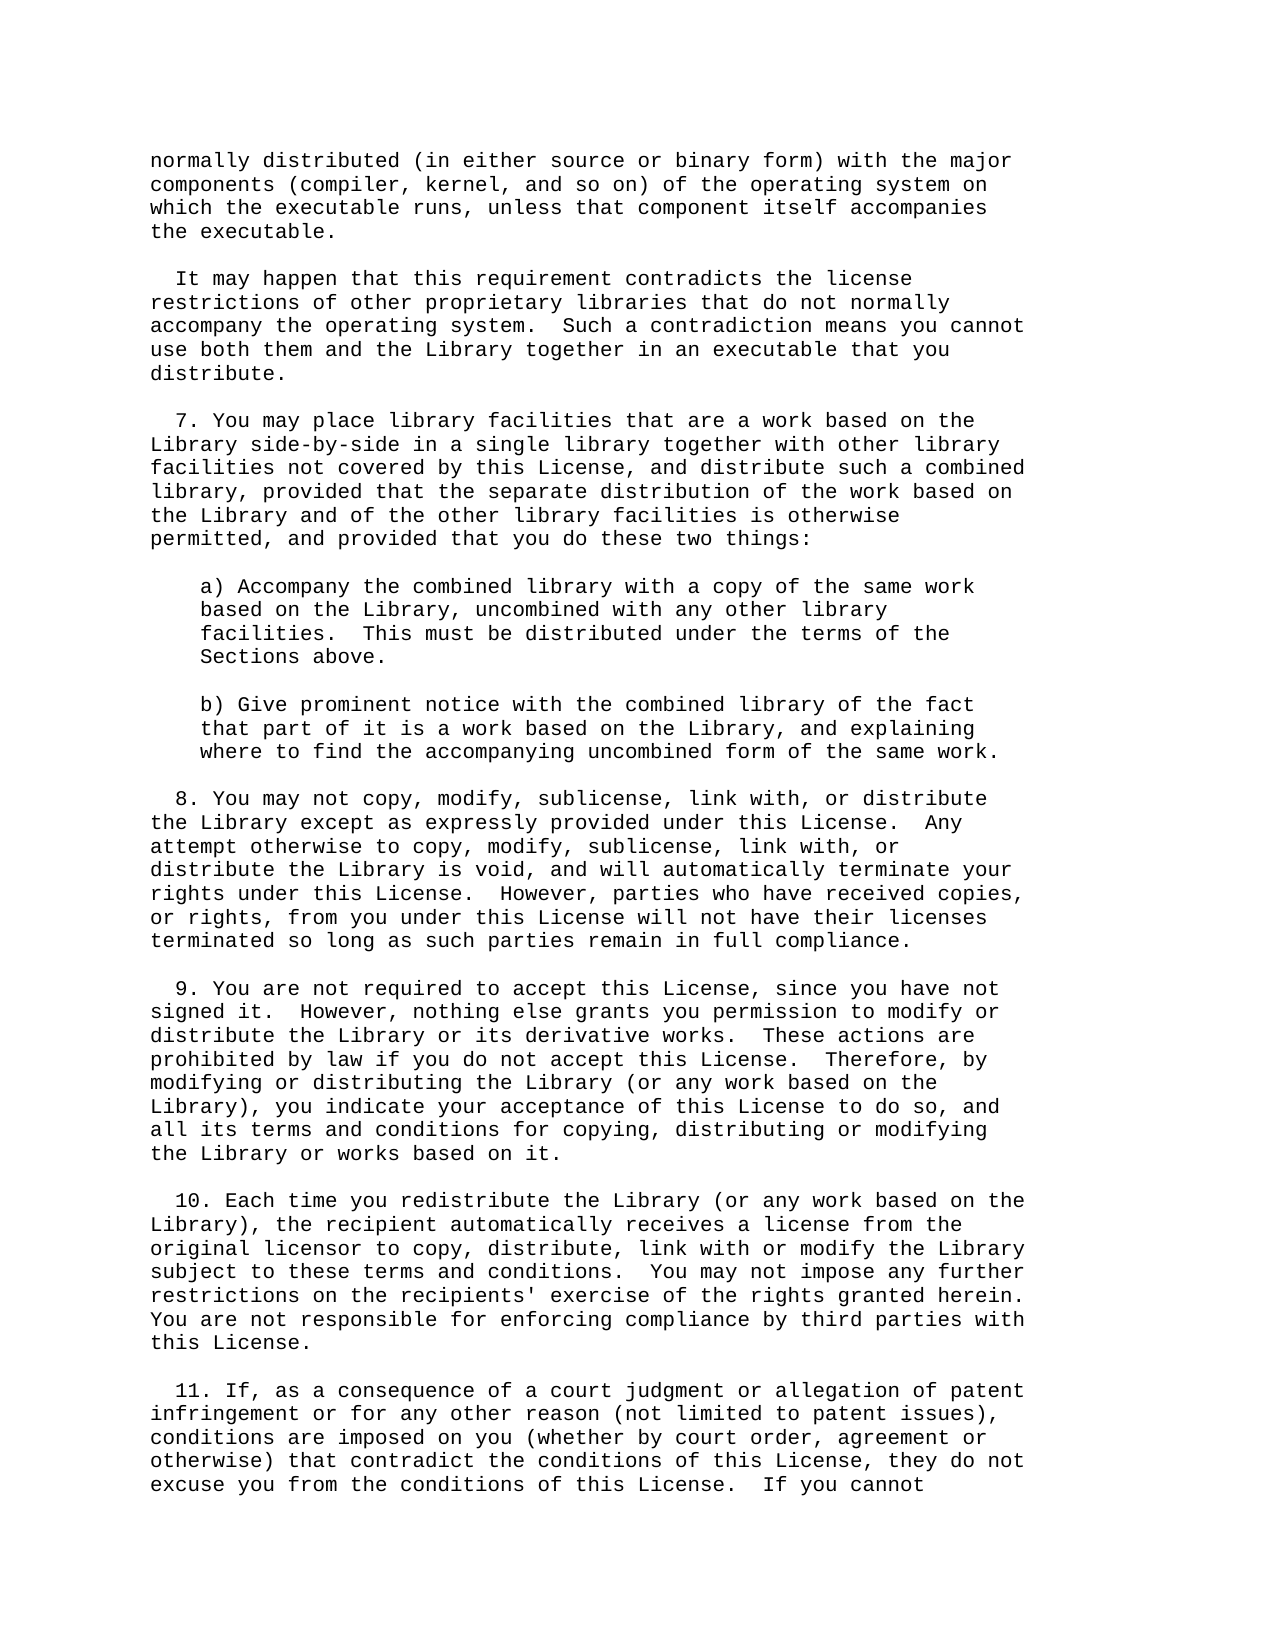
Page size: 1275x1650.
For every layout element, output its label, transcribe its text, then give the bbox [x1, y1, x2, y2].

text the Library and of the other library facilities is otherwise [150, 505, 1125, 528]
text 7. You may place library facilities that are a work based on the [150, 410, 1125, 434]
text You are not responsible for enforcing compliance by third parties with [150, 1309, 1125, 1332]
text conditions are imposed on you (whether by court order, agreement or [150, 1427, 1125, 1451]
text Library side-by-side in a single library together with other library [150, 434, 1125, 457]
text b) Give prominent notice with the combined library of the fact [150, 694, 1125, 717]
text this License. [150, 1332, 1125, 1356]
text a) Accompany the combined library with a copy of the same work [150, 576, 1125, 599]
text signed it. However, nothing else grants you permission to modify or [150, 1001, 1125, 1025]
text restrictions of other proprietary libraries that do not normally [150, 292, 1125, 316]
text distribute the Library or its derivative works. These actions are [150, 1025, 1125, 1048]
text all its terms and conditions for copying, distributing or modifying [150, 1119, 1125, 1143]
text modifying or distributing the Library (or any work based on the [150, 1072, 1125, 1096]
text original licensor to copy, distribute, link with or modify the Library [150, 1238, 1125, 1261]
text the Library except as expressly provided under this License. Any [150, 812, 1125, 836]
text normally distributed (in either source or binary form) with the major [150, 150, 1125, 174]
text components (compiler, kernel, and so on) of the operating system on [150, 174, 1125, 197]
text infringement or for any other reason (not limited to patent issues), [150, 1403, 1125, 1427]
text otherwise) that contradict the conditions of this License, they do not [150, 1451, 1125, 1474]
text permitted, and provided that you do these two things: [150, 528, 1125, 552]
text distribute. [150, 363, 1125, 386]
text distribute the Library is void, and will automatically terminate your [150, 859, 1125, 883]
text subject to these terms and conditions. You may not impose any further [150, 1261, 1125, 1285]
text library, provided that the separate distribution of the work based on [150, 481, 1125, 505]
text the Library or works based on it. [150, 1143, 1125, 1167]
text that part of it is a work based on the Library, and explaining [150, 717, 1125, 741]
text accompany the operating system. Such a contradiction means you cannot [150, 316, 1125, 339]
text rights under this License. However, parties who have received copies, [150, 883, 1125, 907]
text It may happen that this requirement contradicts the license [150, 268, 1125, 292]
text based on the Library, uncombined with any other library [150, 599, 1125, 623]
text excuse you from the conditions of this License. If you cannot [150, 1474, 1125, 1498]
text 9. You are not required to accept this License, since you have not [150, 978, 1125, 1001]
text prohibited by law if you do not accept this License. Therefore, by [150, 1048, 1125, 1072]
text 8. You may not copy, modify, sublicense, link with, or distribute [150, 788, 1125, 812]
text terminated so long as such parties remain in full compliance. [150, 930, 1125, 954]
text or rights, from you under this License will not have their licenses [150, 907, 1125, 930]
text Library), the recipient automatically receives a license from the [150, 1214, 1125, 1238]
text Library), you indicate your acceptance of this License to do so, and [150, 1096, 1125, 1119]
text which the executable runs, unless that component itself accompanies [150, 197, 1125, 221]
text facilities. This must be distributed under the terms of the [150, 623, 1125, 647]
text 11. If, as a consequence of a court judgment or allegation of patent [150, 1379, 1125, 1403]
text where to find the accompanying uncombined form of the same work. [150, 741, 1125, 765]
text attempt otherwise to copy, modify, sublicense, link with, or [150, 836, 1125, 859]
text 10. Each time you redistribute the Library (or any work based on the [150, 1190, 1125, 1214]
text restrictions on the recipients' exercise of the rights granted herein. [150, 1285, 1125, 1309]
text Sections above. [150, 647, 1125, 670]
text facilities not covered by this License, and distribute such a combined [150, 457, 1125, 481]
text the executable. [150, 221, 1125, 244]
text use both them and the Library together in an executable that you [150, 339, 1125, 363]
